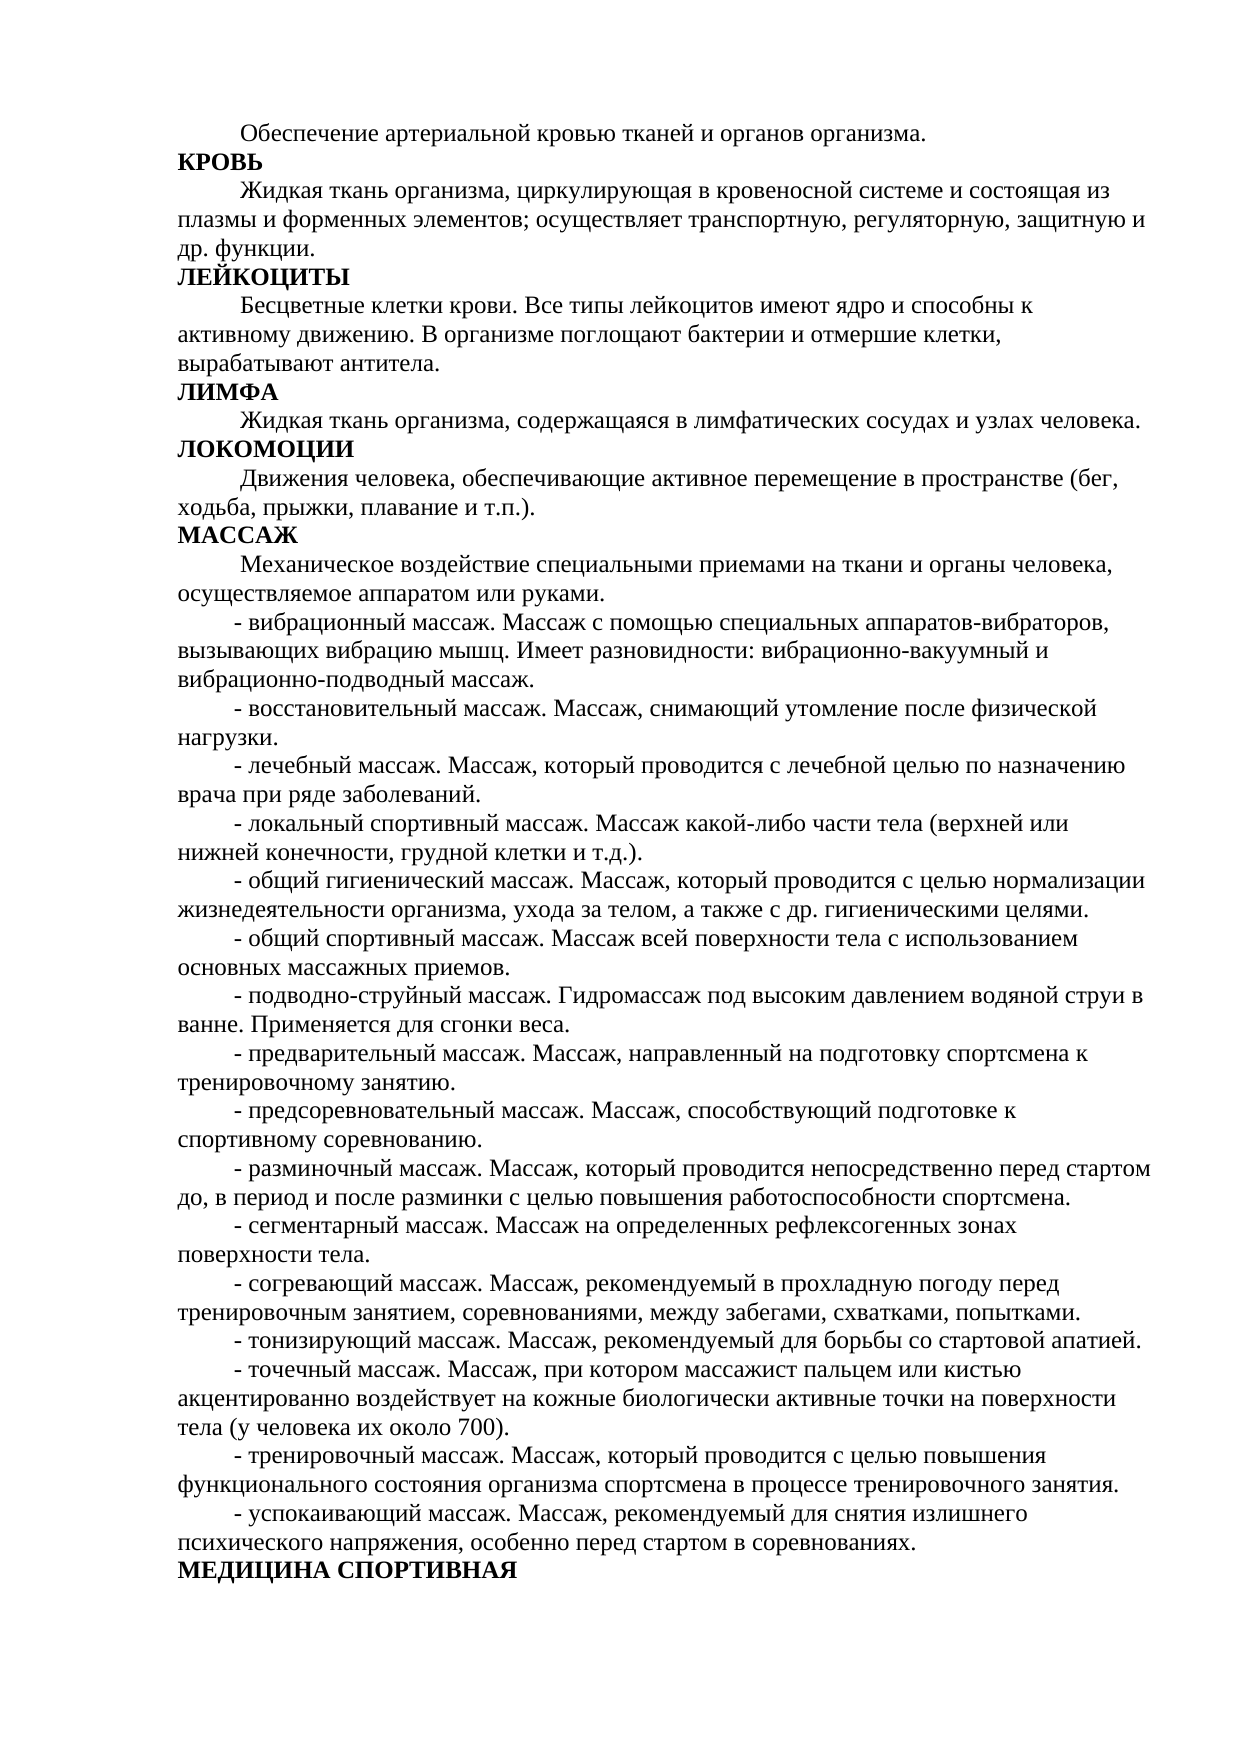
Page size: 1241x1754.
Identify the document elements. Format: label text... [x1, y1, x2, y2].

text - общий гигиенический массаж. Массаж, который проводится с целью нормализации жизнедеятельности организма, ухода за телом, а также с др. гигиеническими целями. [177, 866, 1152, 923]
text - локальный спортивный массаж. Массаж какой-либо части тела (верхней или нижней конечности, грудной клетки и т.д.). [177, 808, 1152, 866]
text Обеспечение артериальной кровью тканей и органов организма. [177, 118, 1152, 147]
text КРОВЬ [177, 147, 1152, 176]
text Механическое воздействие специальными приемами на ткани и органы человека, осуществляемое аппаратом или руками. [177, 549, 1152, 607]
text Движения человека, обеспечивающие активное перемещение в пространстве (бег, ходьба, прыжки, плавание и т.п.). [177, 463, 1152, 521]
text Жидкая ткань организма, содержащаяся в лимфатических сосудах и узлах человека. [177, 406, 1152, 434]
text - тонизирующий массаж. Массаж, рекомендуемый для борьбы со стартовой апатией. [177, 1326, 1152, 1354]
text - предсоревновательный массаж. Массаж, способствующий подготовке к спортивному соревнованию. [177, 1096, 1152, 1153]
text - восстановительный массаж. Массаж, снимающий утомление после физической нагрузки. [177, 693, 1152, 751]
text - тренировочный массаж. Массаж, который проводится с целью повышения функционального состояния организма спортсмена в процессе тренировочного занятия. [177, 1441, 1152, 1498]
text - точечный массаж. Массаж, при котором массажист пальцем или кистью акцентированно воздействует на кожные биологически активные точки на поверхности тела (у человека их около 700). [177, 1354, 1152, 1441]
text - общий спортивный массаж. Массаж всей поверхности тела с использованием основных массажных приемов. [177, 923, 1152, 981]
text - согревающий массаж. Массаж, рекомендуемый в прохладную погоду перед тренировочным занятием, соревнованиями, между забегами, схватками, попытками. [177, 1268, 1152, 1326]
text - сегментарный массаж. Массаж на определенных рефлексогенных зонах поверхности тела. [177, 1211, 1152, 1268]
text МАССАЖ [177, 521, 1152, 549]
text - вибрационный массаж. Массаж с помощью специальных аппаратов-вибраторов, вызывающих вибрацию мышц. Имеет разновидности: вибрационно-вакуумный и вибрационно-подводный массаж. [177, 607, 1152, 693]
text ЛОКОМОЦИИ [177, 434, 1152, 463]
text Жидкая ткань организма, циркулирующая в кровеносной системе и состоящая из плазмы и форменных элементов; осуществляет транспортную, регуляторную, защитную и др. функции. [177, 176, 1152, 262]
text Бесцветные клетки крови. Все типы лейкоцитов имеют ядро и способны к активному движению. В организме поглощают бактерии и отмершие клетки, вырабатывают антитела. [177, 291, 1152, 377]
text - разминочный массаж. Массаж, который проводится непосредственно перед стартом до, в период и после разминки с целью повышения работоспособности спортсмена. [177, 1153, 1152, 1211]
text - подводно-струйный массаж. Гидромассаж под высоким давлением водяной струи в ванне. Применяется для сгонки веса. [177, 981, 1152, 1038]
text МЕДИЦИНА СПОРТИВНАЯ [177, 1556, 1152, 1584]
text - лечебный массаж. Массаж, который проводится с лечебной целью по назначению врача при ряде заболеваний. [177, 751, 1152, 808]
text ЛЕЙКОЦИТЫ [177, 262, 1152, 291]
text ЛИМФА [177, 377, 1152, 406]
text - успокаивающий массаж. Массаж, рекомендуемый для снятия излишнего психического напряжения, особенно перед стартом в соревнованиях. [177, 1498, 1152, 1556]
text - предварительный массаж. Массаж, направленный на подготовку спортсмена к тренировочному занятию. [177, 1038, 1152, 1096]
